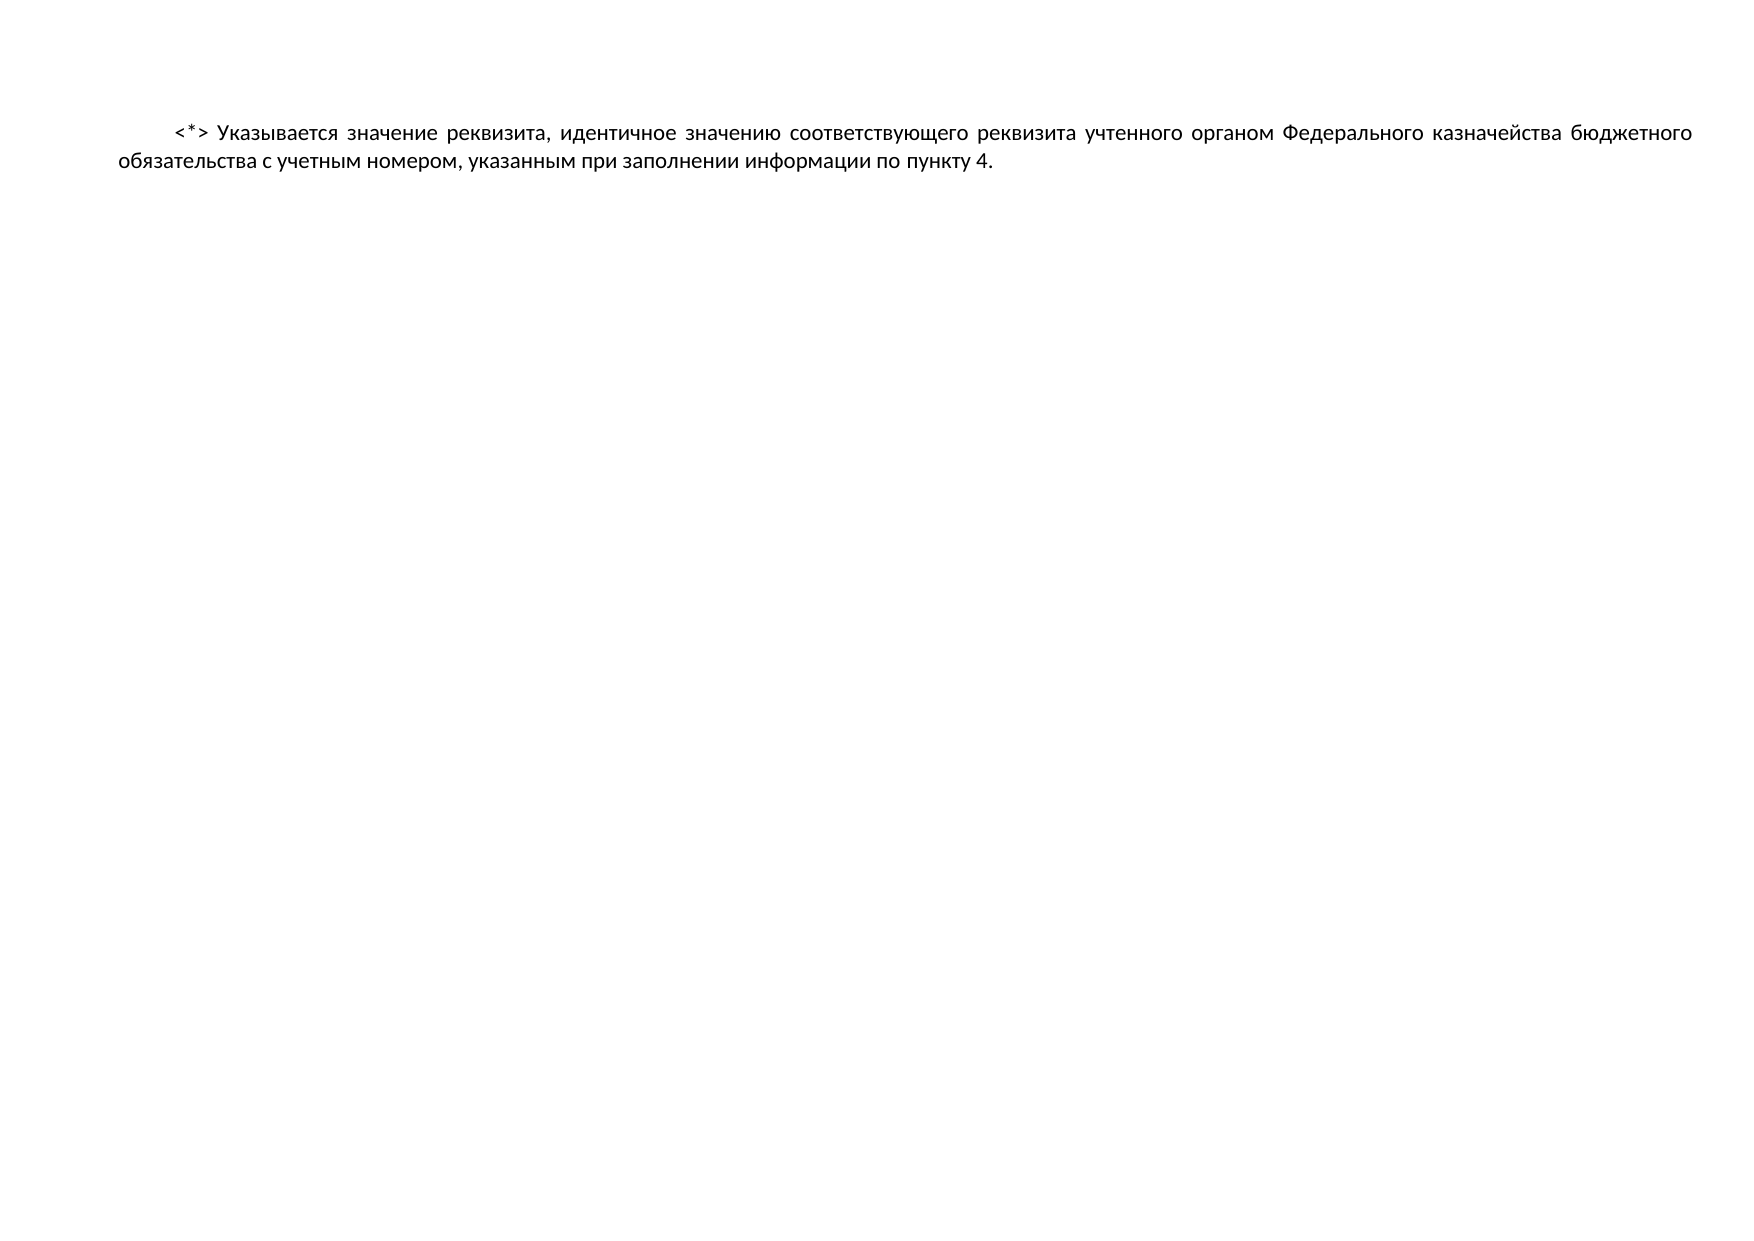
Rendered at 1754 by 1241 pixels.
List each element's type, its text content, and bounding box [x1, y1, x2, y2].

text <*> Указывается значение реквизита, идентичное значению соответствующего реквизита учтенного органом Федерального казначейства бюджетного обязательства с учетным номером, указанным при заполнении информации по пункту 4. [118, 118, 1695, 174]
